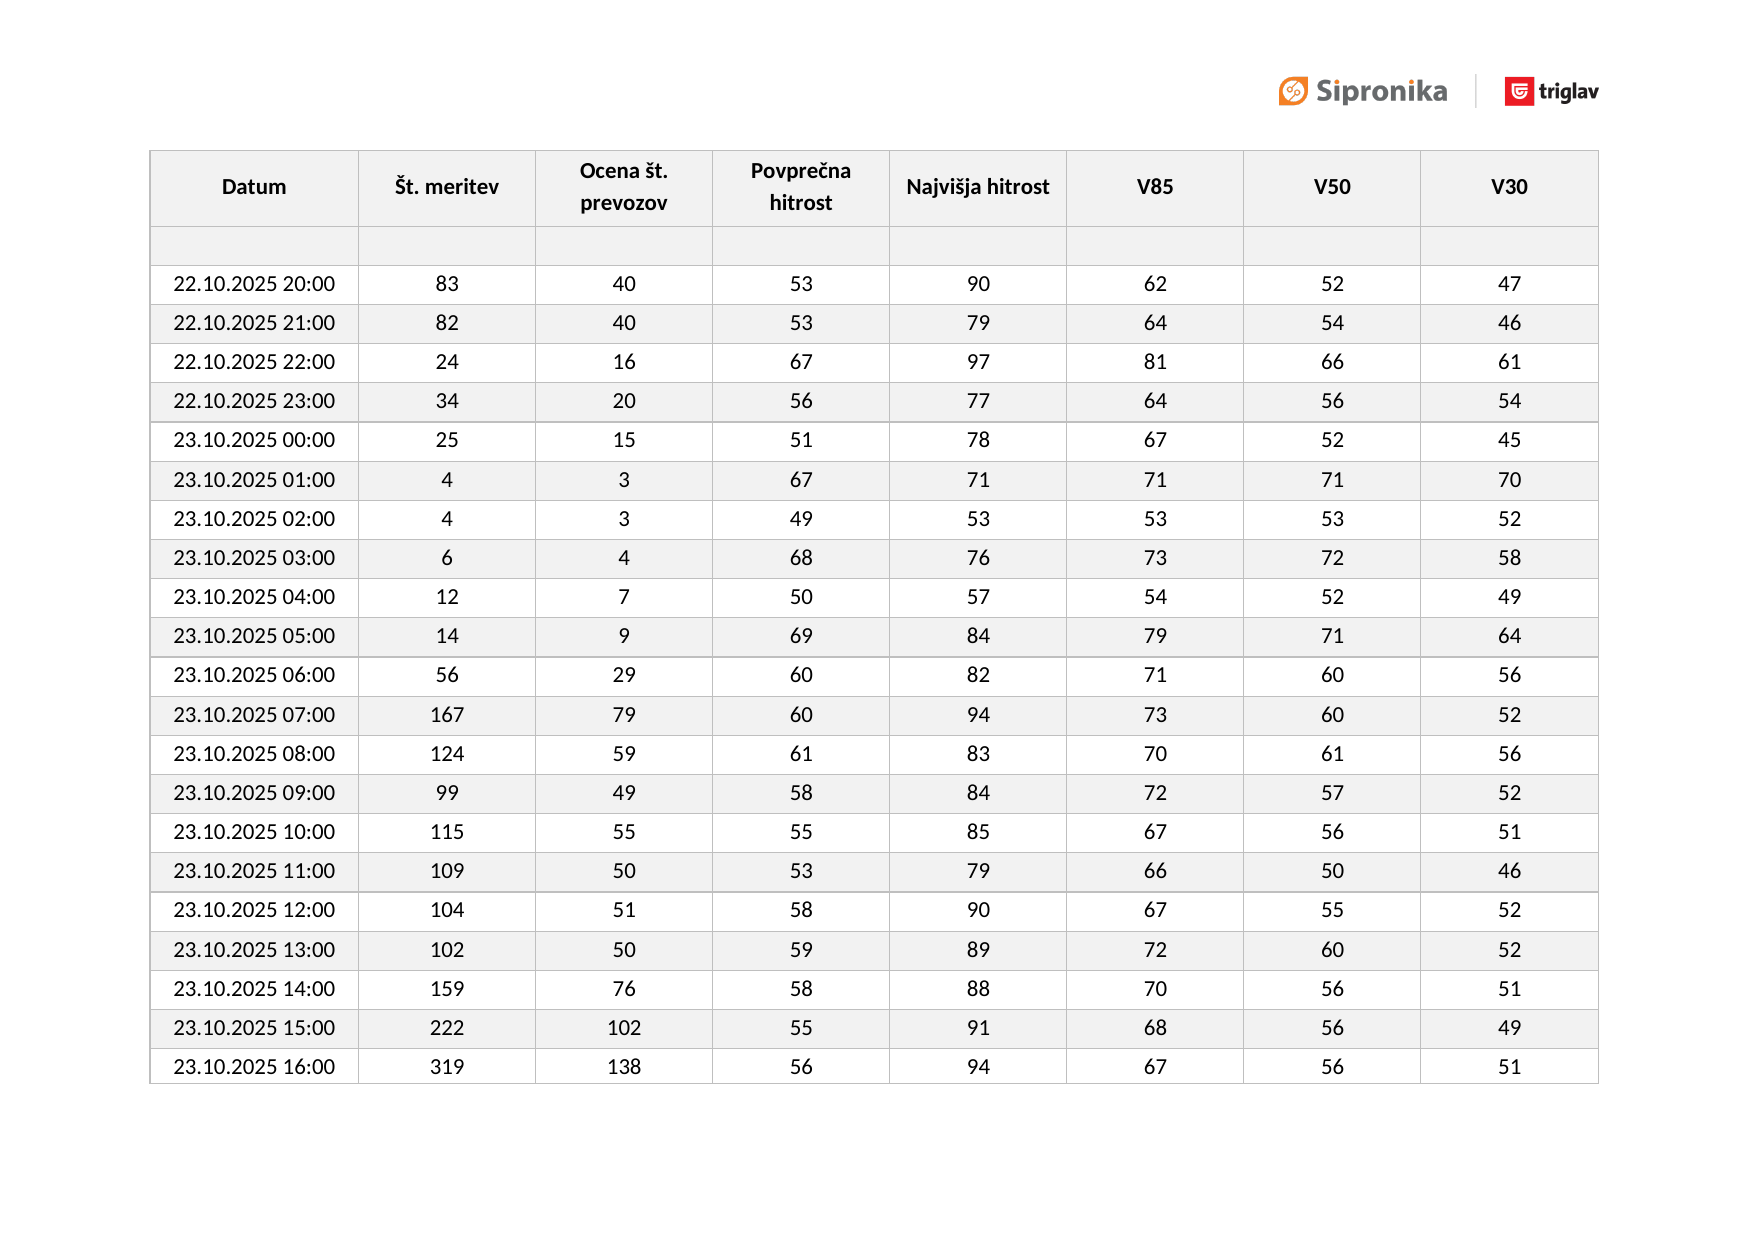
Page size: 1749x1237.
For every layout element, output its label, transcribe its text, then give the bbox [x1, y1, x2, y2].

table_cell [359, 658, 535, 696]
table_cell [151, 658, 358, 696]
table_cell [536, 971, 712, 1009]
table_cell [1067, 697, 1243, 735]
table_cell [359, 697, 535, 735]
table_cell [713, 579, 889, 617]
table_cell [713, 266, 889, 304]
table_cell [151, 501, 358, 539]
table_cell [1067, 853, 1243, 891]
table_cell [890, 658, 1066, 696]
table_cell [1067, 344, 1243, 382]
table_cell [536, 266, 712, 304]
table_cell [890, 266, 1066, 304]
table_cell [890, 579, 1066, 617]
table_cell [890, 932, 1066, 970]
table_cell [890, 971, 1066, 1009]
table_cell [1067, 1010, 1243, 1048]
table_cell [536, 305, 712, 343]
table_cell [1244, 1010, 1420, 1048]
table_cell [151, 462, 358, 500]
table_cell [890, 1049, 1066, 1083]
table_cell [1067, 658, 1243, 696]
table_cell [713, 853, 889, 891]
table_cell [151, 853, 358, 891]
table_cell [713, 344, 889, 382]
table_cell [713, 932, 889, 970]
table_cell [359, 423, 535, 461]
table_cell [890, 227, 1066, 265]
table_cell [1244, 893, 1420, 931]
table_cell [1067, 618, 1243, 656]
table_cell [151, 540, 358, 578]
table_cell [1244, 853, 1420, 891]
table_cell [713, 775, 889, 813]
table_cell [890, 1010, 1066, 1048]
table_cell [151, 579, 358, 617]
table_header Datum [151, 151, 358, 226]
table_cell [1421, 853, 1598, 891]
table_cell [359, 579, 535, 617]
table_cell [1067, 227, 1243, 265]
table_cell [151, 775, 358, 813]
table_header V50 [1244, 151, 1420, 226]
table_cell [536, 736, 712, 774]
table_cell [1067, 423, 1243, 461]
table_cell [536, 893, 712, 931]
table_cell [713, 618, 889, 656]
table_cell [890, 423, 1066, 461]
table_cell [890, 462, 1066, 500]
table_header Ocena št. prevozov [536, 151, 712, 226]
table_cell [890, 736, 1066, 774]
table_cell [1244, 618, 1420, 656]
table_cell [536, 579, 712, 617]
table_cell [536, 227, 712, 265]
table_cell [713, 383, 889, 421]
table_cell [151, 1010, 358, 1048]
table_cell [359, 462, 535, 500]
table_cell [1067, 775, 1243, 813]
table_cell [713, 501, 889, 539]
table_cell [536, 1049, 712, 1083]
table_header Najvišja hitrost [890, 151, 1066, 226]
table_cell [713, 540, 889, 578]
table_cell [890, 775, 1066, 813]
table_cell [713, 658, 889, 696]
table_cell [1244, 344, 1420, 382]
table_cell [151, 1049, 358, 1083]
table_header Povprečna hitrost [713, 151, 889, 226]
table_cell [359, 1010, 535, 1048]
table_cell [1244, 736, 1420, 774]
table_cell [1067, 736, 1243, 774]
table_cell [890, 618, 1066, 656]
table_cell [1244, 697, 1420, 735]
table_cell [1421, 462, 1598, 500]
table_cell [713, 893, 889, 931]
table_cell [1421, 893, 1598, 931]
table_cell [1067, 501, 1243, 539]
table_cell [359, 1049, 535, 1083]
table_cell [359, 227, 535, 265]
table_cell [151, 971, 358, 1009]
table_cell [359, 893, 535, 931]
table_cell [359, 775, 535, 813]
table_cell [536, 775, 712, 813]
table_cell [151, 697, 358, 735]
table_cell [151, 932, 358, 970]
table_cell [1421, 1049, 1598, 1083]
table_header V85 [1067, 151, 1243, 226]
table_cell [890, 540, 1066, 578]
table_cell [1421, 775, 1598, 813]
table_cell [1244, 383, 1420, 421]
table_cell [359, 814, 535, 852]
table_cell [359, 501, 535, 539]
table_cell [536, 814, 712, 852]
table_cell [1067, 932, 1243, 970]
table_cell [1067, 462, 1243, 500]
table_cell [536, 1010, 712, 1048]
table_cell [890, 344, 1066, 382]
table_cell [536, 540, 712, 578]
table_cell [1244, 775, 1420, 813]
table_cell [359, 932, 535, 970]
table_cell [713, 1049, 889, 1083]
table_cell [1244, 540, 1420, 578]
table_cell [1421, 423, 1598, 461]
picture [1279, 74, 1599, 108]
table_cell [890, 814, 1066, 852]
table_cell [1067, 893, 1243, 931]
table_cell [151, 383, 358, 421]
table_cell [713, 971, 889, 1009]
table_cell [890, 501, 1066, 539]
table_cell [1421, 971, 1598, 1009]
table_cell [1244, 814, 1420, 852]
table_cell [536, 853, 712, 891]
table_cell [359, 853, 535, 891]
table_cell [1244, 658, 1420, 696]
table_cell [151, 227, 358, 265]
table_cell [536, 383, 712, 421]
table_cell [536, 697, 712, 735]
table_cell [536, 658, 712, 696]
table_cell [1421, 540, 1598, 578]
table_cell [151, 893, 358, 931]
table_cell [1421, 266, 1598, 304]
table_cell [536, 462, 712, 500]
table_header V30 [1421, 151, 1598, 226]
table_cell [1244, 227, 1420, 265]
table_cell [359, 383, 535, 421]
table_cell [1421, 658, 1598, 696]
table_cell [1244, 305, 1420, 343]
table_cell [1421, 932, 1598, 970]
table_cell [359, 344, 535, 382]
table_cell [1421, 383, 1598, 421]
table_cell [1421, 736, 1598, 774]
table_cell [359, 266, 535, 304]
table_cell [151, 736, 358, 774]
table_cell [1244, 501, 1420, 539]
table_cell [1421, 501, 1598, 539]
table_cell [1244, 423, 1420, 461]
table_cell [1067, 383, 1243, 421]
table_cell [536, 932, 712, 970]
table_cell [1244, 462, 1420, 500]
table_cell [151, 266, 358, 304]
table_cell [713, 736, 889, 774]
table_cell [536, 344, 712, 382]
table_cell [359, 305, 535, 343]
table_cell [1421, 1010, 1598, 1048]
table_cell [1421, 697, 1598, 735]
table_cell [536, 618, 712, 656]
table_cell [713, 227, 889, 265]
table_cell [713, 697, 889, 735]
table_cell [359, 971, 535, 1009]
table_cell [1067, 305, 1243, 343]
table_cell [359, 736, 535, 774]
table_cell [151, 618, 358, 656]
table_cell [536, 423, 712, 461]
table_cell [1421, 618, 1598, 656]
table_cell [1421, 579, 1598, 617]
table_header Št. meritev [359, 151, 535, 226]
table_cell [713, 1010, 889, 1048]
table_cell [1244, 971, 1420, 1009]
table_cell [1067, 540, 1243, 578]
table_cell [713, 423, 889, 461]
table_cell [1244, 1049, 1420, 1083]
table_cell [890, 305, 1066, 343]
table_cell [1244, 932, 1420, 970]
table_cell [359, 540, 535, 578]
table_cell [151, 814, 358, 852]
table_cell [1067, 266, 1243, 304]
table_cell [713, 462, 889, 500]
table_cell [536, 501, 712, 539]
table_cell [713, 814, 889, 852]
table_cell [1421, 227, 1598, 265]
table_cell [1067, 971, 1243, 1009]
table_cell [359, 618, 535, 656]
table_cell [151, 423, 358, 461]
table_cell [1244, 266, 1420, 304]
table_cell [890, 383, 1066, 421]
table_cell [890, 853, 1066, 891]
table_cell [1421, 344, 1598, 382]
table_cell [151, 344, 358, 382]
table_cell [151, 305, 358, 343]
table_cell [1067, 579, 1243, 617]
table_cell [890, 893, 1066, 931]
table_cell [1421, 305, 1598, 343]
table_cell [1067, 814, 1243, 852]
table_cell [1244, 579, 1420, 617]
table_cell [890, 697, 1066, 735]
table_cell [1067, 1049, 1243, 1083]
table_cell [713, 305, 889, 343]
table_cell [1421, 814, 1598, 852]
